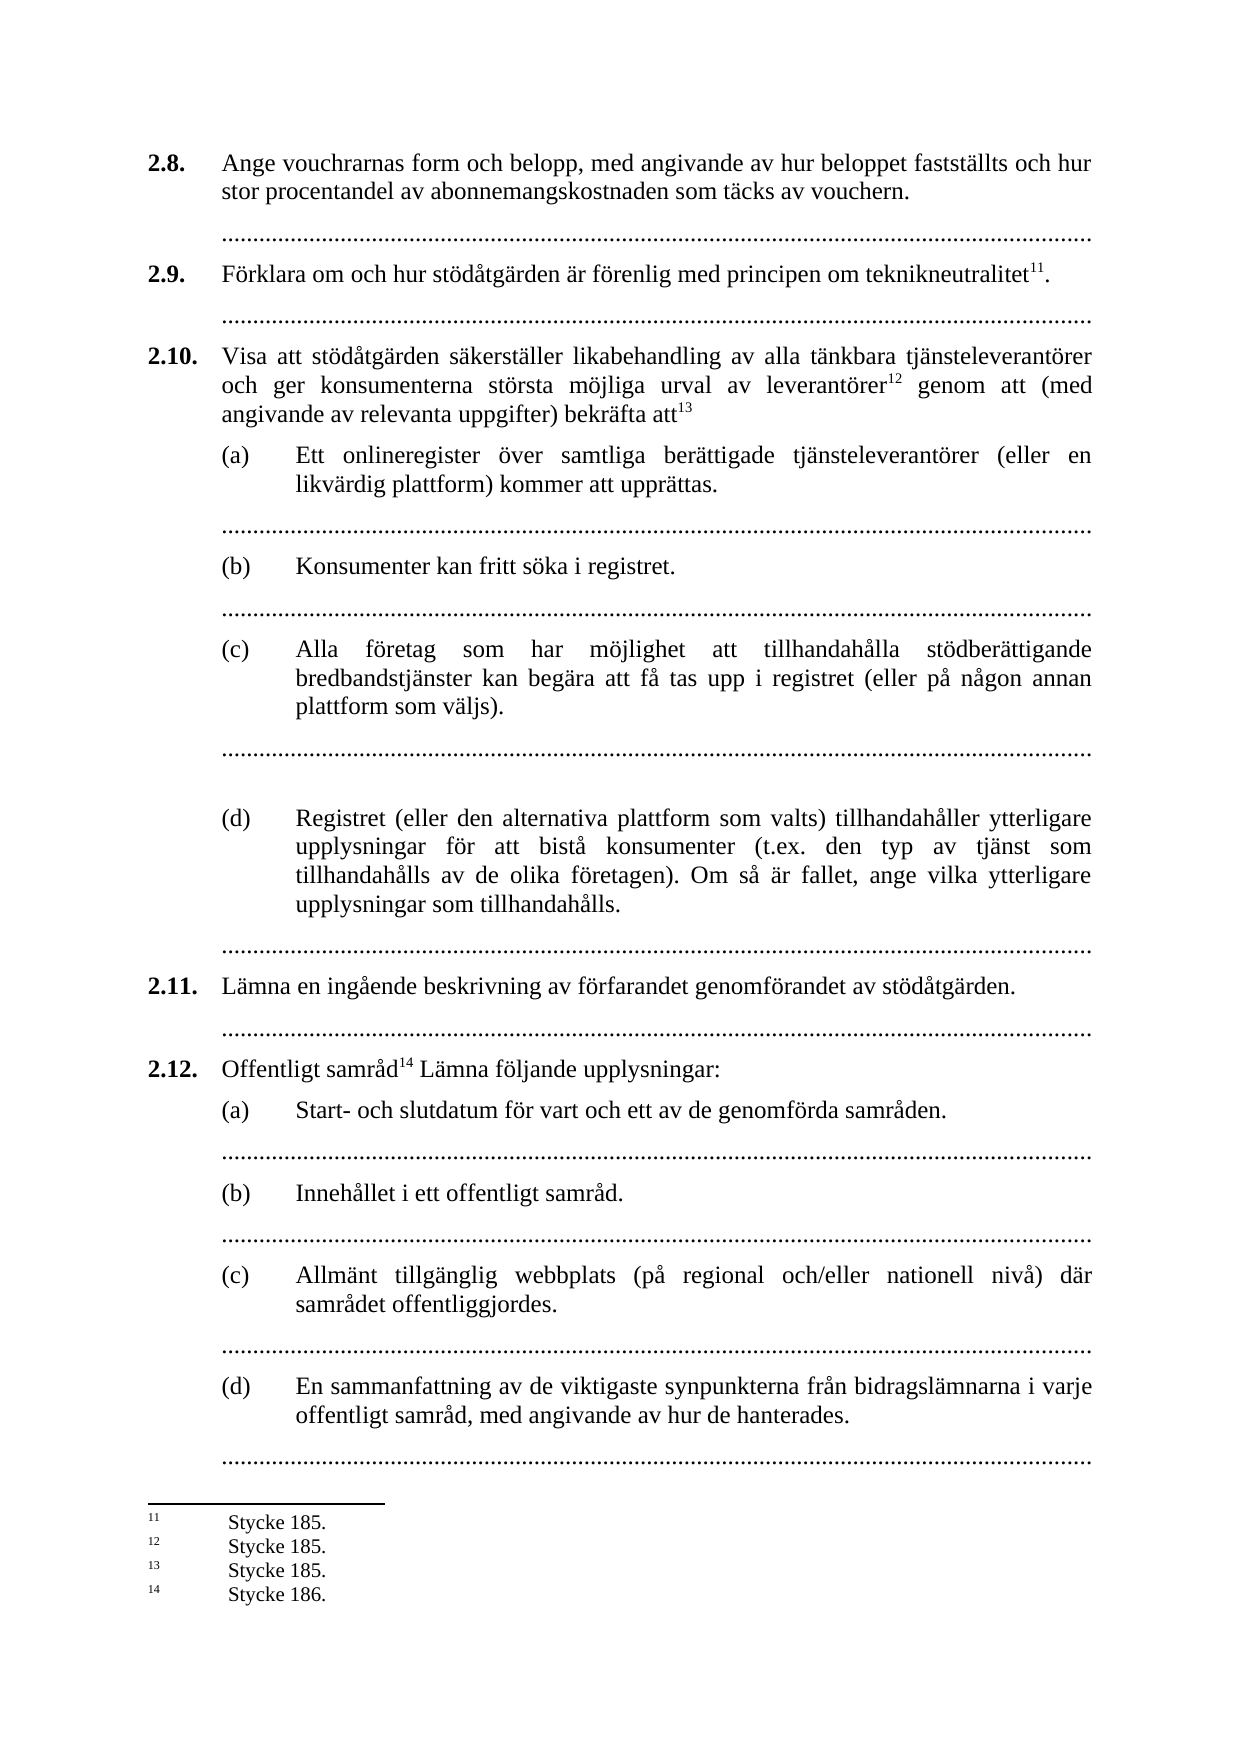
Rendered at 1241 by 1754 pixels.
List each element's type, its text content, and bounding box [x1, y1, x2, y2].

list Ett onlineregister över samtliga berättigade tjänsteleverantörer (eller en likvärdig plattform) kommer att upprättas. [221, 440, 1093, 498]
list Ange vouchrarnas form och belopp, med angivande av hur beloppet fastställts och hur stor procentandel av abonnemangskostnaden som täcks av vouchern. [148, 148, 1093, 205]
list Registret (eller den alternativa plattform som valts) tillhandahåller ytterligare upplysningar för att bistå konsumenter (t.ex. den typ av tjänst som tillhandahålls av de olika företagen). Om så är fallet, ange vilka ytterligare upplysningar som tillhandahålls. [221, 803, 1093, 918]
list Allmänt tillgänglig webbplats (på regional och/eller nationell nivå) där samrådet offentliggjordes. [221, 1260, 1093, 1318]
list Start- och slutdatum för vart och ett av de genomförda samråden. [221, 1095, 1093, 1124]
list Konsumenter kan fritt söka i registret. [221, 551, 1093, 580]
list Offentligt samråd Lämna följande upplysningar: [148, 1054, 1093, 1083]
list Innehållet i ett offentligt samråd. [221, 1178, 1093, 1206]
list Förklara om och hur stödåtgärden är förenlig med principen om teknikneutralitet. [148, 259, 1093, 288]
list Visa att stödåtgärden säkerställer likabehandling av alla tänkbara tjänsteleverantörer och ger konsumenterna största möjliga urval av leverantörer genom att (med angivande av relevanta uppgifter) bekräfta att [148, 341, 1093, 428]
list Alla företag som har möjlighet att tillhandahålla stödberättigande bredbandstjänster kan begära att få tas upp i registret (eller på någon annan plattform som väljs). [221, 634, 1093, 720]
list En sammanfattning av de viktigaste synpunkterna från bidragslämnarna i varje offentligt samråd, med angivande av hur de hanterades. [221, 1371, 1093, 1429]
list Lämna en ingående beskrivning av förfarandet genomförandet av stödåtgärden. [148, 971, 1093, 1000]
